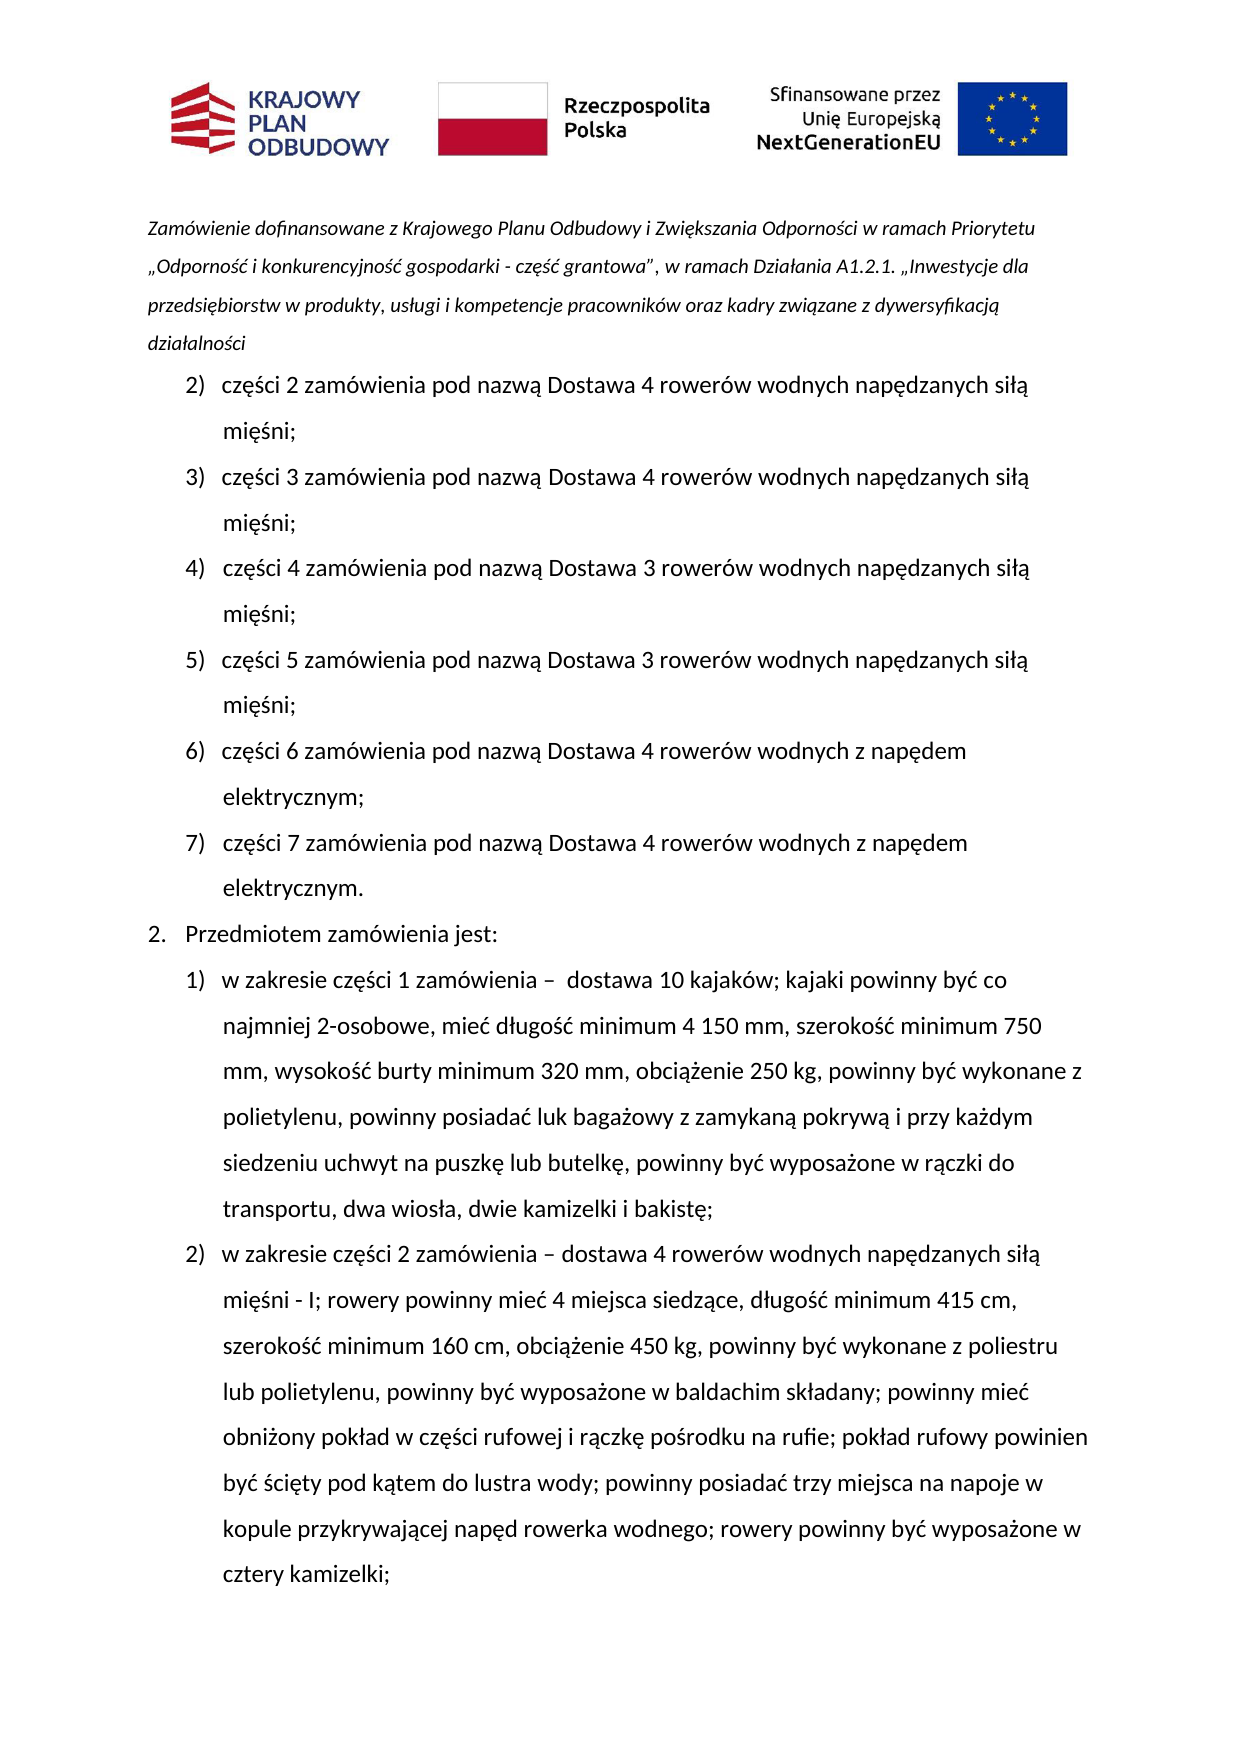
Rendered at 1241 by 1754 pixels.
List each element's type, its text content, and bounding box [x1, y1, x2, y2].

picture [147, 58, 1093, 180]
list w zakresie części 2 zamówienia – dostawa 4 rowerów wodnych napędzanych siłą mięśni - I; rowery powinny mieć 4 miejsca siedzące, długość minimum 415 cm, szerokość minimum 160 cm, obciążenie 450 kg, powinny być wykonane z poliestru lub polietylenu, powinny być wyposażone w baldachim składany; powinny mieć obniżony pokład w części rufowej i rączkę pośrodku na rufie; pokład rufowy powinien być ścięty pod kątem do lustra wody; powinny posiadać trzy miejsca na napoje w kopule przykrywającej napęd rowerka wodnego; rowery powinny być wyposażone w cztery kamizelki; [185, 1238, 1093, 1589]
list części 7 zamówienia pod nazwą Dostawa 4 rowerów wodnych z napędem elektrycznym. [185, 827, 1093, 903]
list części 2 zamówienia pod nazwą Dostawa 4 rowerów wodnych napędzanych siłą mięśni; [185, 369, 1093, 446]
list części 5 zamówienia pod nazwą Dostawa 3 rowerów wodnych napędzanych siłą mięśni; [185, 644, 1093, 720]
list części 3 zamówienia pod nazwą Dostawa 4 rowerów wodnych napędzanych siłą mięśni; [185, 461, 1093, 537]
list części 4 zamówienia pod nazwą Dostawa 3 rowerów wodnych napędzanych siłą mięśni; [185, 552, 1093, 629]
list Przedmiotem zamówienia jest: [148, 918, 1093, 949]
list w zakresie części 1 zamówienia – dostawa 10 kajaków; kajaki powinny być co najmniej 2-osobowe, mieć długość minimum 4 150 mm, szerokość minimum 750 mm, wysokość burty minimum 320 mm, obciążenie 250 kg, powinny być wykonane z polietylenu, powinny posiadać luk bagażowy z zamykaną pokrywą i przy każdym siedzeniu uchwyt na puszkę lub butelkę, powinny być wyposażone w rączki do transportu, dwa wiosła, dwie kamizelki i bakistę; [185, 964, 1093, 1223]
list części 6 zamówienia pod nazwą Dostawa 4 rowerów wodnych z napędem elektrycznym; [185, 735, 1093, 812]
